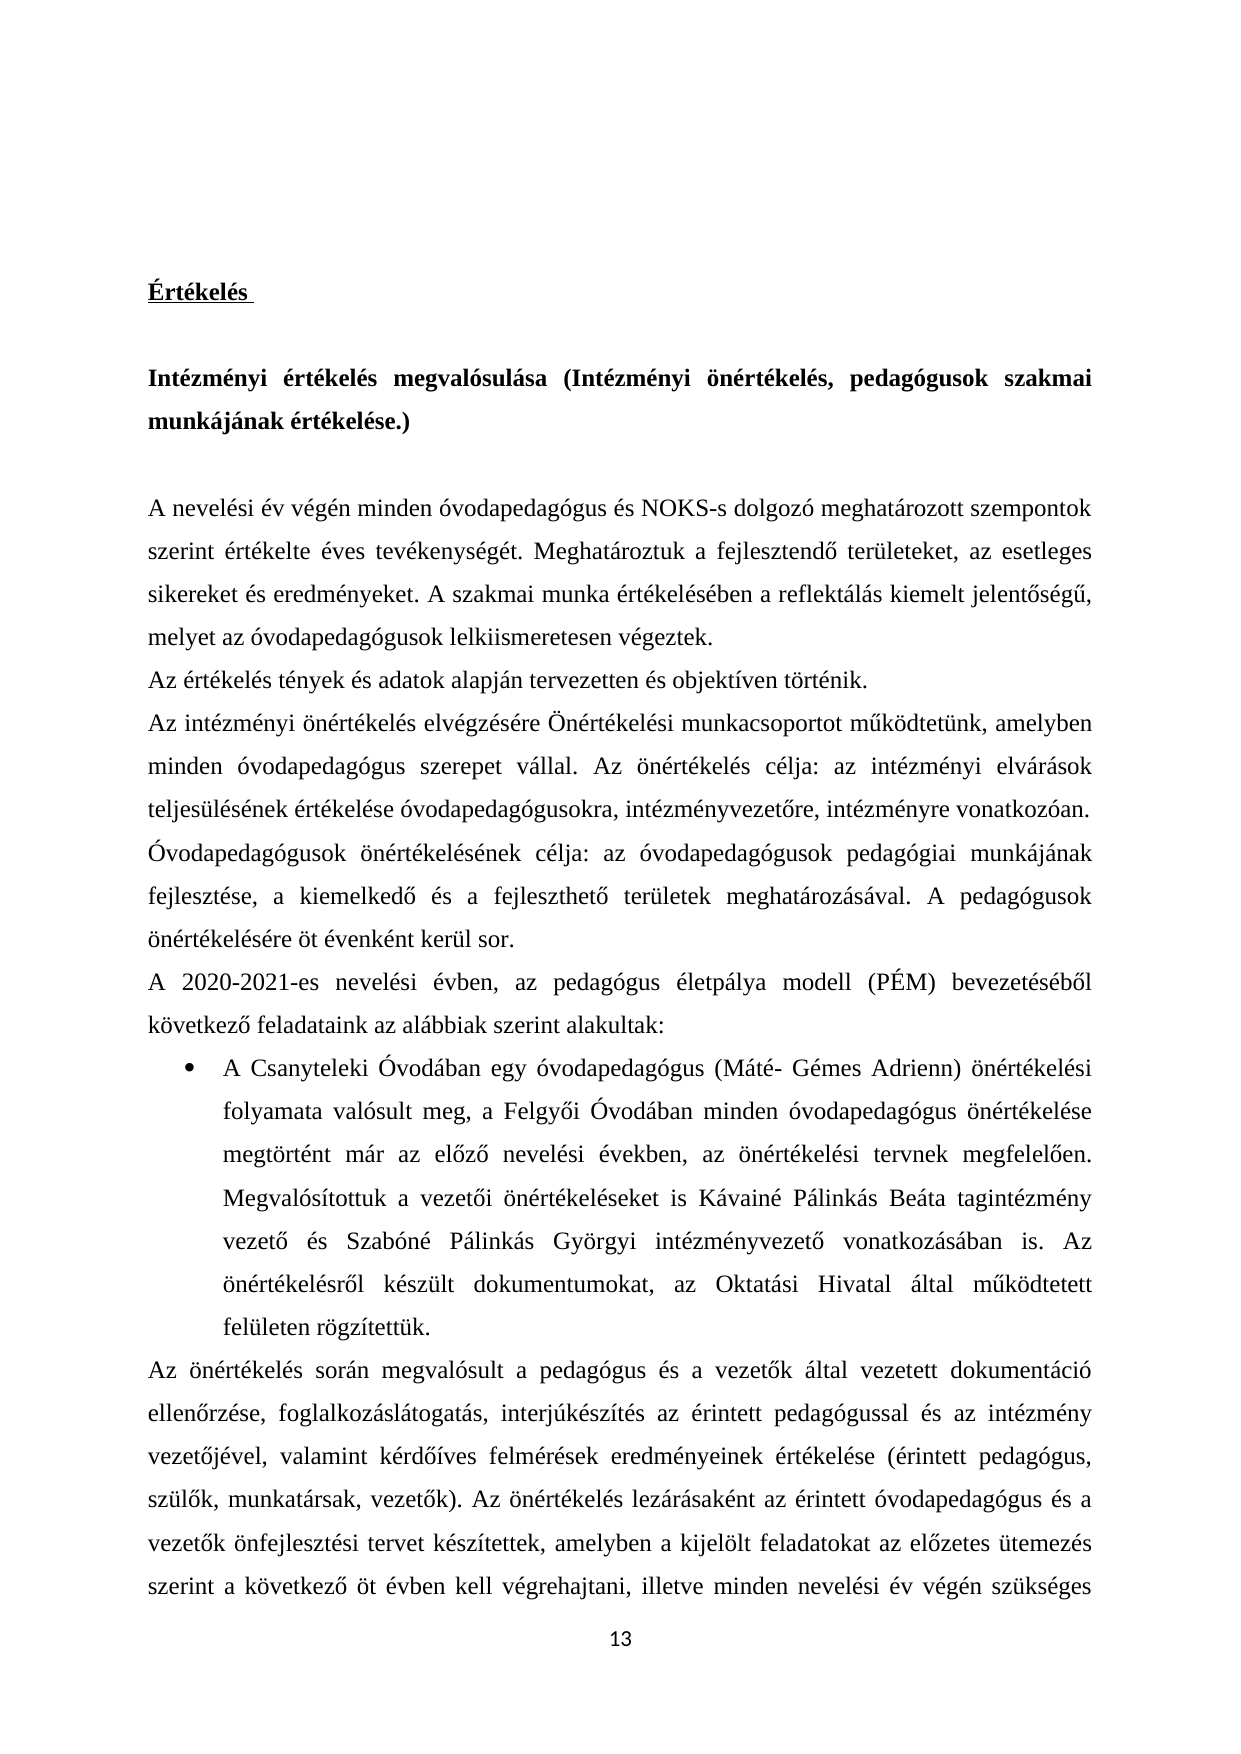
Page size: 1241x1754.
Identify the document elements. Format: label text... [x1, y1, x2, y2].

text A nevelési év végén minden óvodapedagógus és NOKS-s dolgozó meghatározott szempontok szerint értékelte éves tevékenységét. Meghatároztuk a fejlesztendő területeket, az esetleges sikereket és eredményeket. A szakmai munka értékelésében a reflektálás kiemelt jelentőségű, melyet az óvodapedagógusok lelkiismeretesen végeztek. [148, 493, 1093, 651]
text A 2020-2021-es nevelési évben, az pedagógus életpálya modell (PÉM) bevezetéséből következő feladataink az alábbiak szerint alakultak: [148, 967, 1093, 1039]
list A Csanyteleki Óvodában egy óvodapedagógus (Máté- Gémes Adrienn) önértékelési folyamata valósult meg, a Felgyői Óvodában minden óvodapedagógus önértékelése megtörtént már az előző nevelési években, az önértékelési tervnek megfelelően. Megvalósítottuk a vezetői önértékeléseket is Kávainé Pálinkás Beáta tagintézmény vezető és Szabóné Pálinkás Györgyi intézményvezető vonatkozásában is. Az önértékelésről készült dokumentumokat, az Oktatási Hivatal által működtetett felületen rögzítettük. [185, 1053, 1093, 1341]
text Intézményi értékelés megvalósulása (Intézményi önértékelés, pedagógusok szakmai munkájának értékelése.) [148, 363, 1093, 435]
text Óvodapedagógusok önértékelésének célja: az óvodapedagógusok pedagógiai munkájának fejlesztése, a kiemelkedő és a fejleszthető területek meghatározásával. A pedagógusok önértékelésére öt évenként kerül sor. [148, 838, 1093, 953]
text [148, 1355, 1093, 1599]
text Értékelés [148, 277, 1093, 306]
text Az értékelés tények és adatok alapján tervezetten és objektíven történik. [148, 665, 1093, 694]
text Az intézményi önértékelés elvégzésére Önértékelési munkacsoportot működtetünk, amelyben minden óvodapedagógus szerepet vállal. Az önértékelés célja: az intézményi elvárások teljesülésének értékelése óvodapedagógusokra, intézményvezetőre, intézményre vonatkozóan. [148, 708, 1093, 823]
